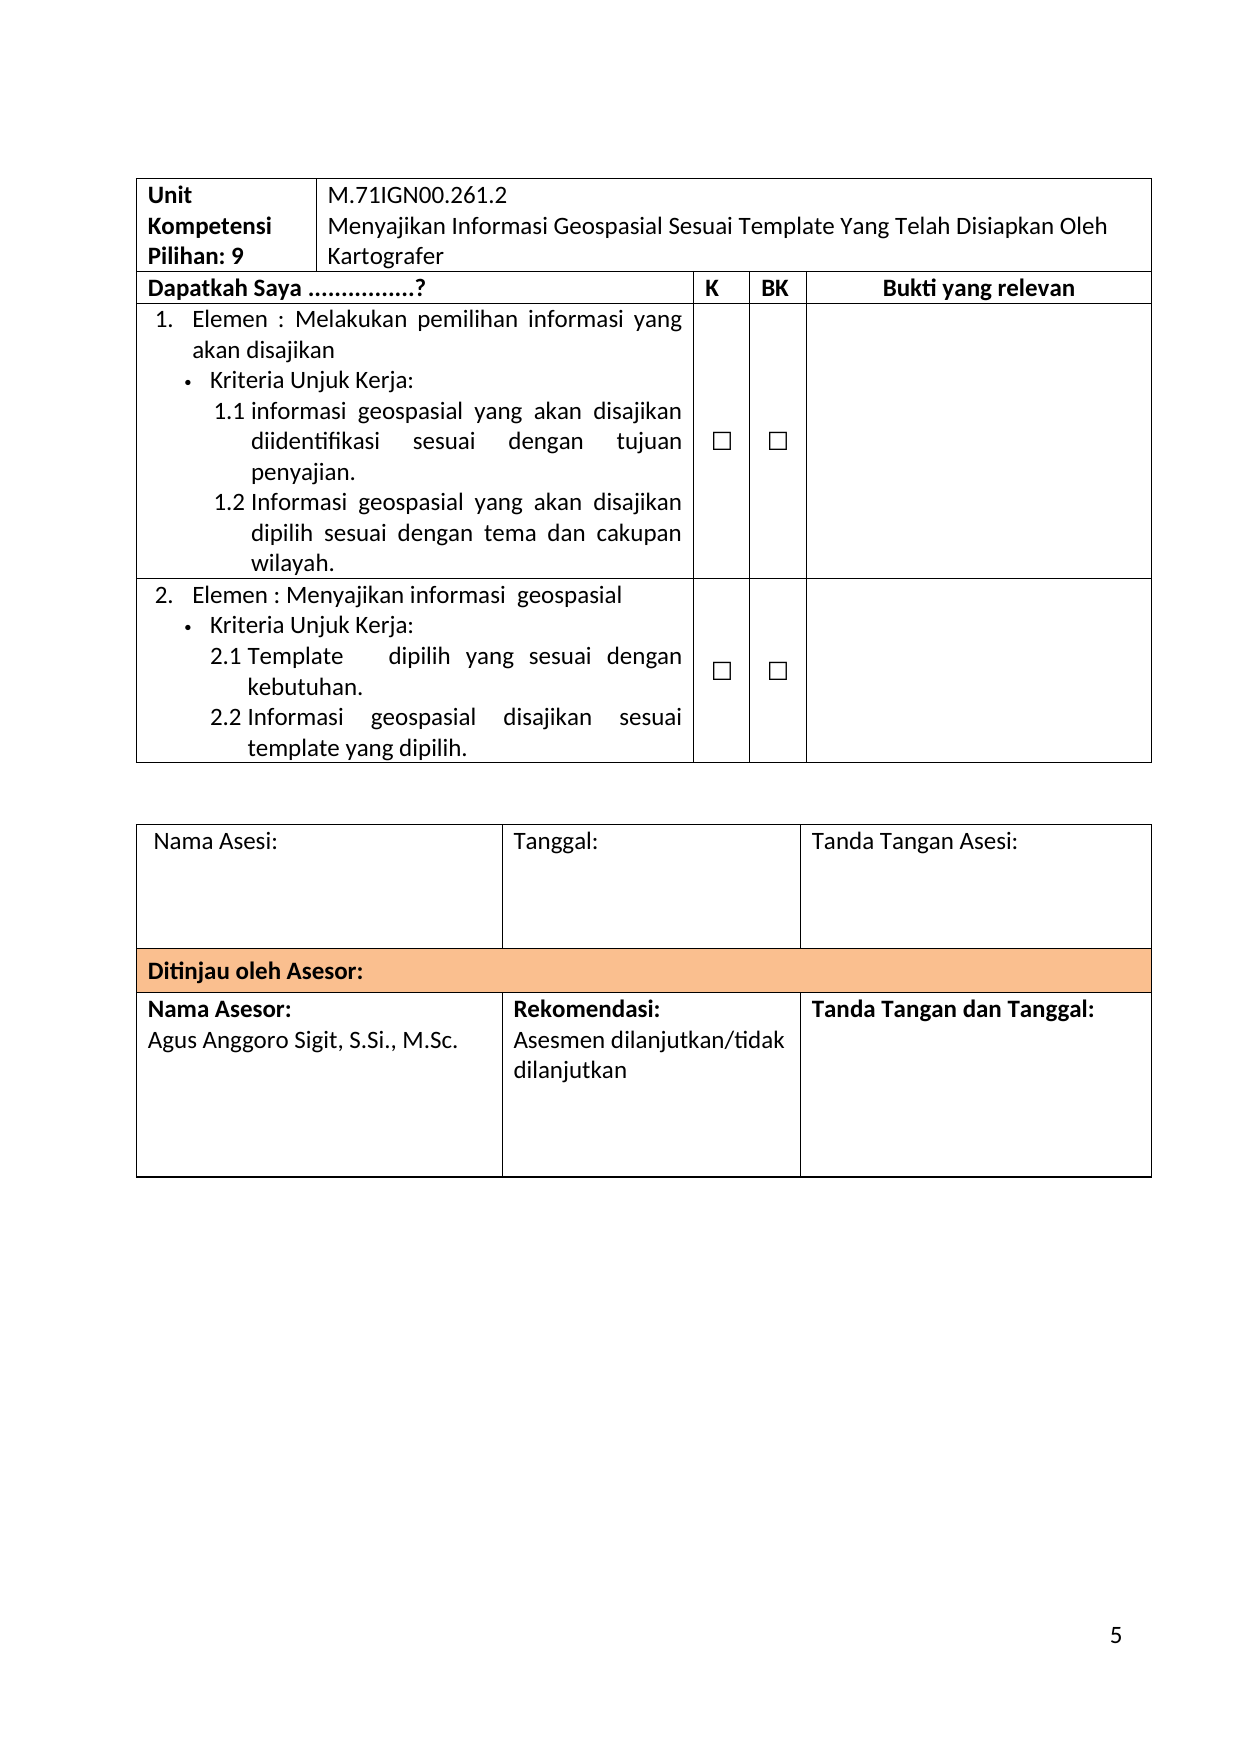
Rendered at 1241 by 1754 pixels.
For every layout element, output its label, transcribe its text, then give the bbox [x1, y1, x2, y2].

table_cell [807, 304, 1151, 578]
table_cell Elemen : Menyajikan informasi geospasial Kriteria Unjuk Kerja: Template dipilih yang sesuai dengan kebutuhan. Informasi geospasial disajikan sesuai template yang dipilih. [137, 579, 693, 762]
table_cell K [694, 272, 749, 302]
table_cell [807, 579, 1151, 762]
table_cell BK [750, 272, 806, 302]
table_cell Nama Asesor: Agus Anggoro Sigit, S.Si., M.Sc. [137, 993, 502, 1176]
table_cell Tanda Tangan dan Tanggal: [801, 993, 1151, 1176]
table_cell Bukti yang relevan [807, 272, 1151, 302]
table_header Nama Asesi: [137, 825, 502, 947]
table_header Tanggal: [503, 825, 800, 947]
table_cell Ditinjau oleh Asesor: [137, 949, 1151, 992]
table_cell Dapatkah Saya ................? [137, 272, 693, 302]
table_header M.71IGN00.261.2 Menyajikan Informasi Geospasial Sesuai Template Yang Telah Disiapkan Oleh Kartografer [317, 179, 1151, 271]
table_header Unit Kompetensi Pilihan: 9 [137, 179, 316, 271]
table_cell Elemen : Melakukan pemilihan informasi yang akan disajikan Kriteria Unjuk Kerja: informasi geospasial yang akan disajikan diidentifikasi sesuai dengan tujuan penyajian. Informasi geospasial yang akan disajikan dipilih sesuai dengan tema dan cakupan wilayah. [137, 304, 693, 578]
table_cell Rekomendasi: Asesmen dilanjutkan/tidak dilanjutkan [503, 993, 800, 1176]
table_header Tanda Tangan Asesi: [801, 825, 1151, 947]
